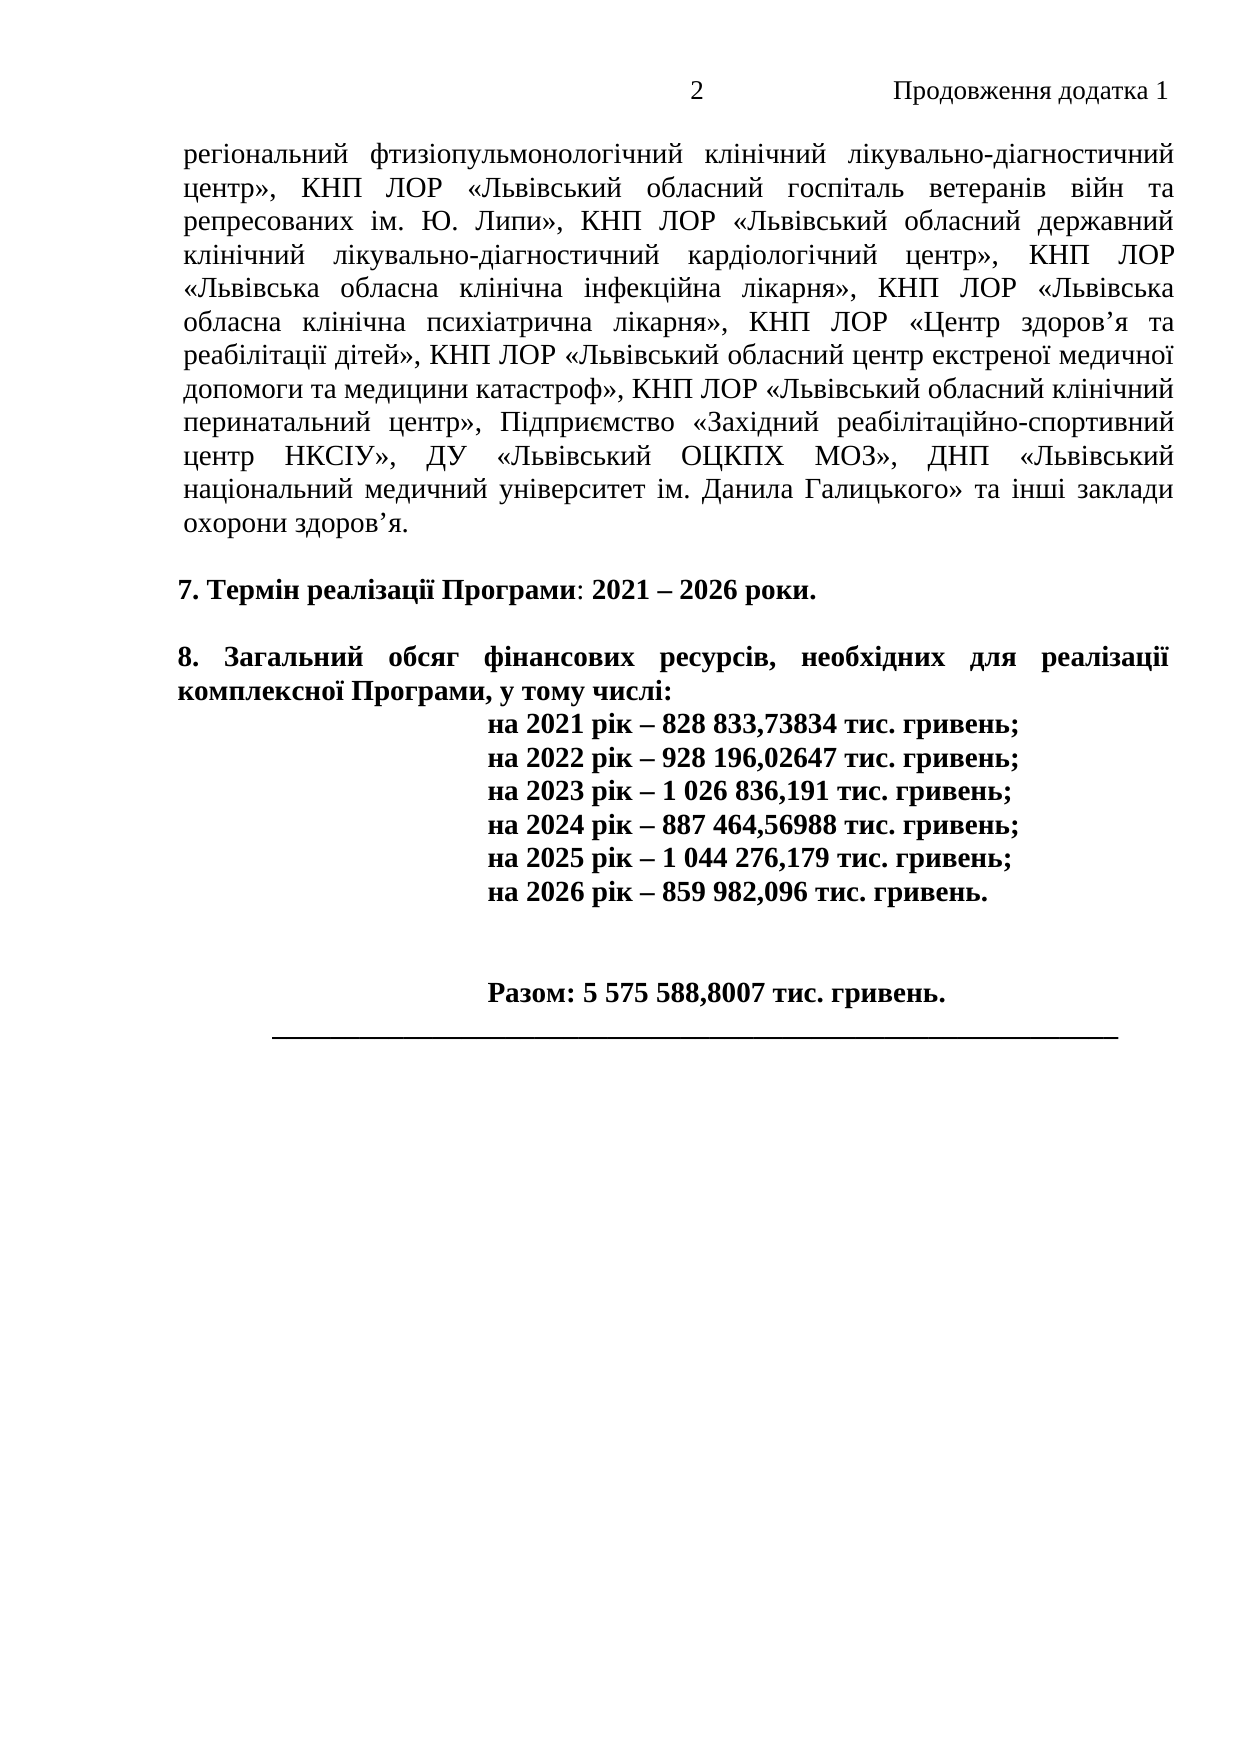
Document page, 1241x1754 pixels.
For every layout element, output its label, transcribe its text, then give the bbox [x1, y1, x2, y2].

text __________________________________________________________ [177, 1008, 1179, 1042]
text на 2025 рік – 1 044 276,179 тис. гривень; [177, 841, 1179, 874]
text 8. Загальний обсяг фінансових ресурсів, необхідних для реалізації комплексної Програми, у тому числі: [177, 639, 1169, 706]
text на 2021 рік – 828 833,73834 тис. гривень; [177, 706, 1169, 740]
text Разом: 5 575 588,8007 тис. гривень. [177, 975, 1179, 1008]
text на 2022 рік – 928 196,02647 тис. гривень; [177, 740, 1179, 773]
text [183, 136, 1175, 539]
text на 2026 рік – 859 982,096 тис. гривень. [177, 874, 1179, 908]
text на 2024 рік – 887 464,56988 тис. гривень; [177, 807, 1179, 841]
text на 2023 рік – 1 026 836,191 тис. гривень; [177, 773, 1179, 807]
text 7. Термін реалізації Програми: 2021 – 2026 роки. [177, 572, 1169, 606]
